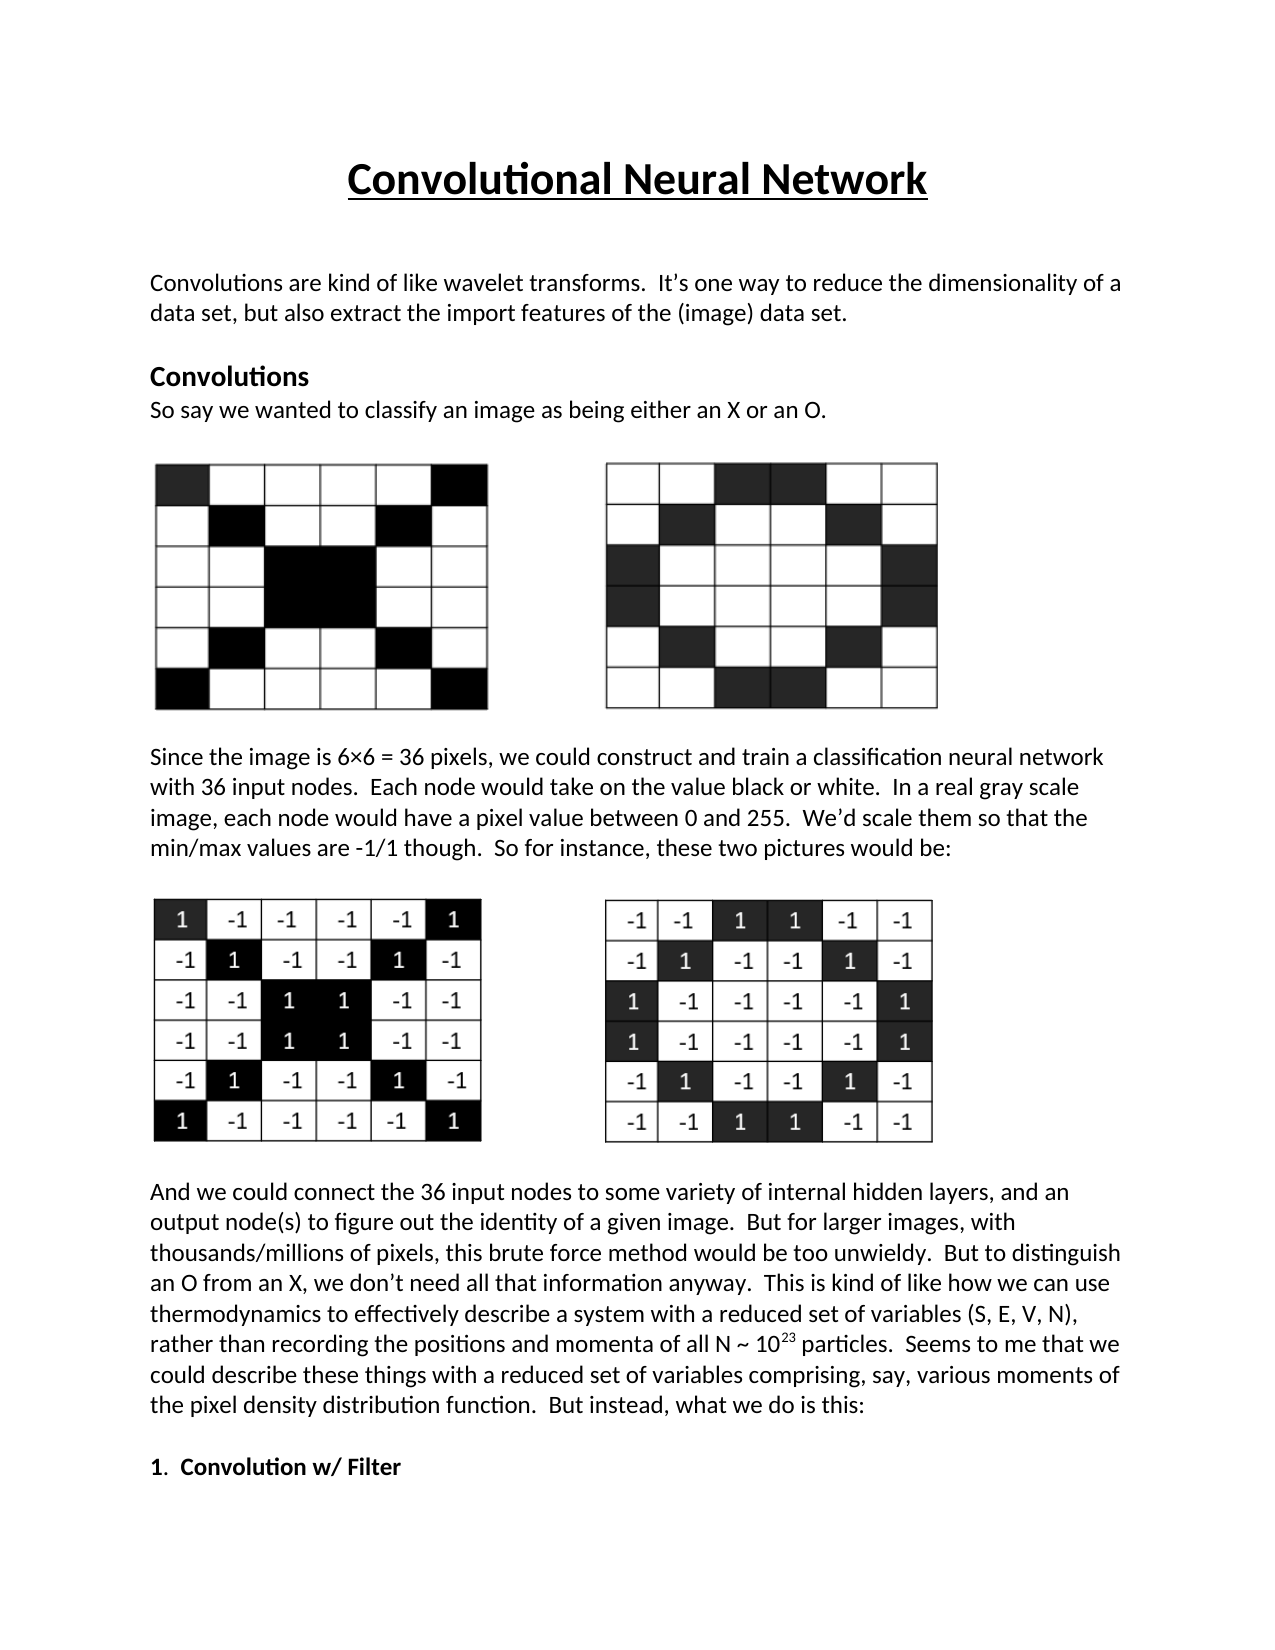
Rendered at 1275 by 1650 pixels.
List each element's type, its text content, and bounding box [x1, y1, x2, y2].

picture [150, 460, 490, 711]
text So say we wanted to classify an image as being either an X or an O. [150, 394, 1125, 425]
picture [150, 893, 485, 1146]
text And we could connect the 36 input nodes to some variety of internal hidden layers, and an output node(s) to figure out the identity of a given image. But for larger images, with thousands/millions of pixels, this brute force method would be too unwieldy. But to distinguish an O from an X, we don’t need all that information anyway. This is kind of like how we can use thermodynamics to effectively describe a system with a reduced set of variables (S, E, V, N), rather than recording the positions and momenta of all N ~ 1023 particles. Seems to me that we could describe these things with a reduced set of variables comprising, say, various moments of the pixel density distribution function. But instead, what we do is this: [150, 1176, 1125, 1420]
text Convolutional Neural Network [150, 150, 1125, 206]
picture [600, 455, 943, 711]
text Convolutions [150, 358, 1125, 394]
picture [600, 893, 938, 1146]
text 1. Convolution w/ Filter [150, 1451, 1125, 1481]
text Convolutions are kind of like wavelet transforms. It’s one way to reduce the dimensionality of a data set, but also extract the import features of the (image) data set. [150, 267, 1125, 328]
text Since the image is 6×6 = 36 pixels, we could construct and train a classification neural network with 36 input nodes. Each node would take on the value black or white. In a real gray scale image, each node would have a pixel value between 0 and 255. We’d scale them so that the min/max values are -1/1 though. So for instance, these two pictures would be: [150, 741, 1125, 863]
